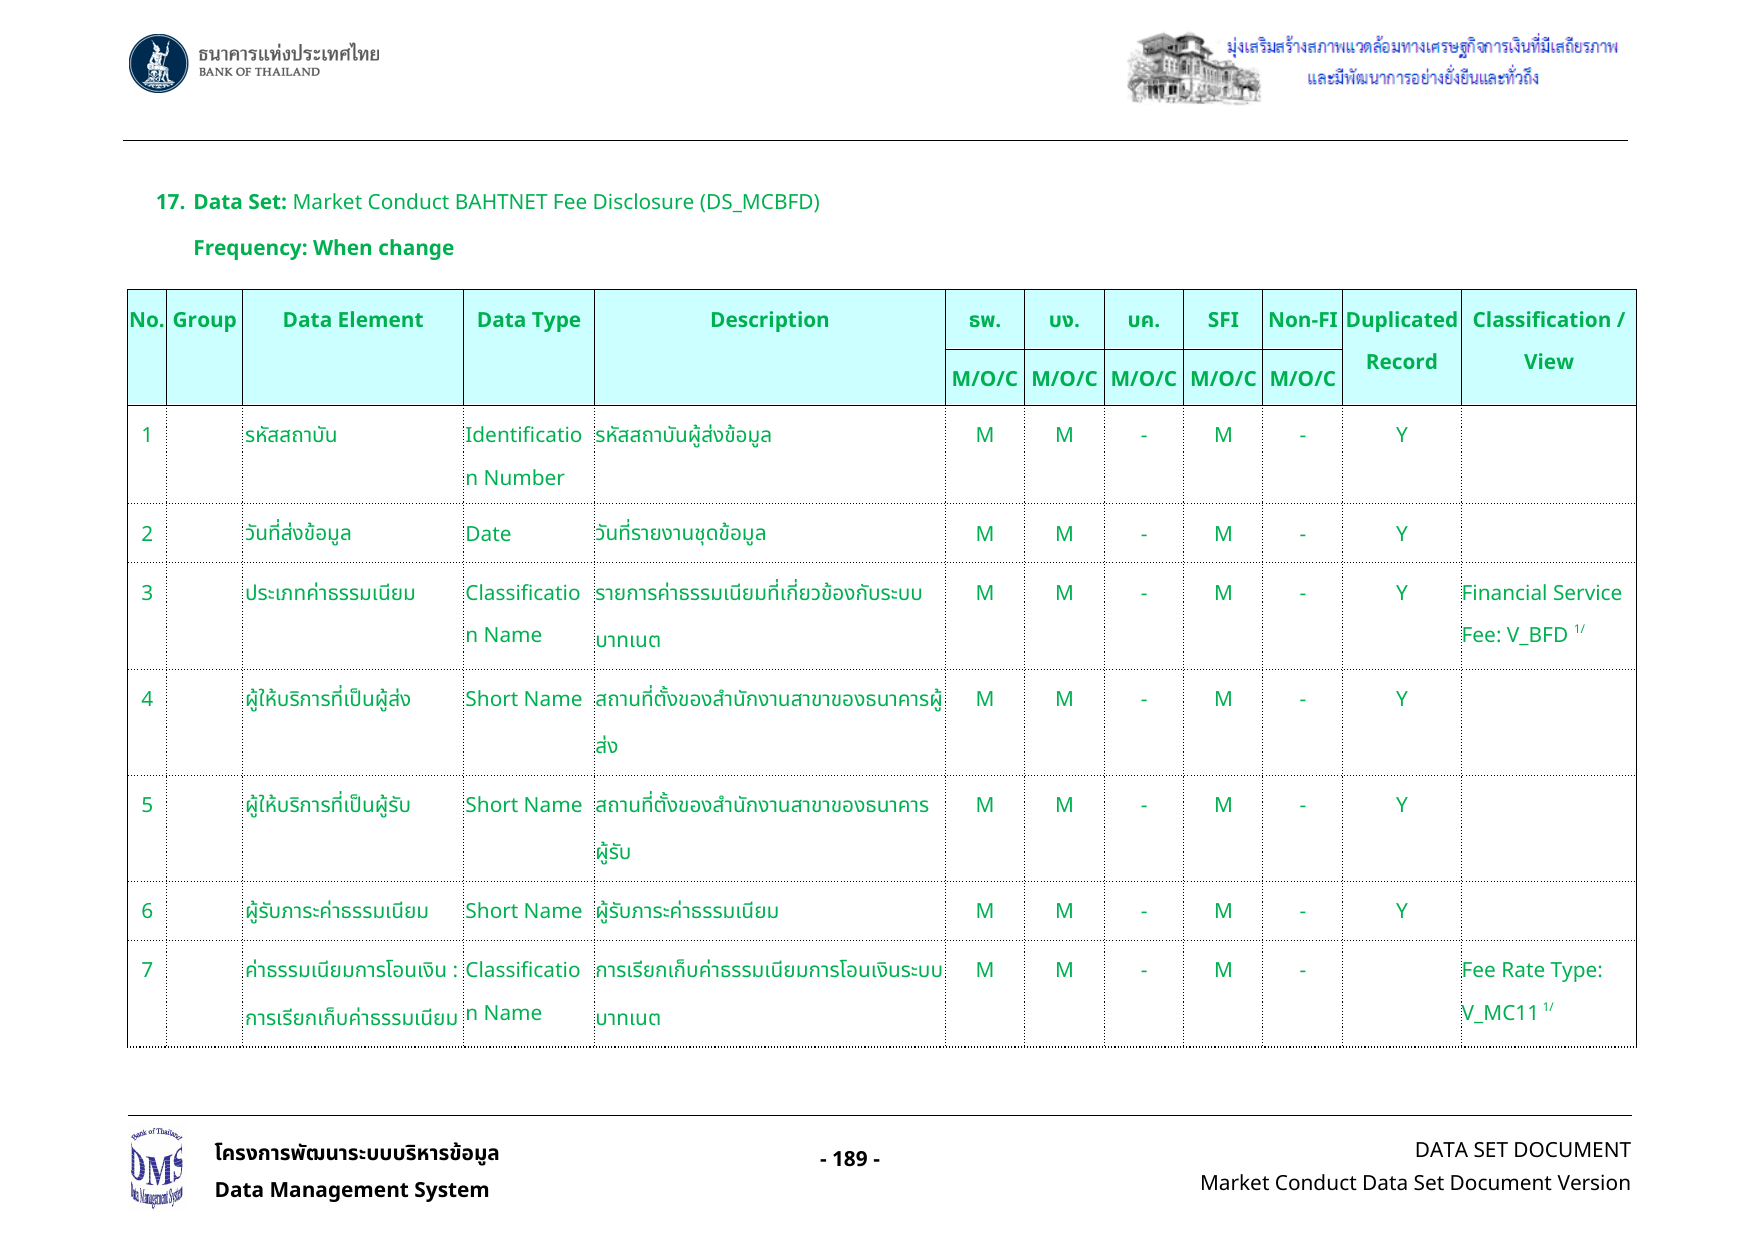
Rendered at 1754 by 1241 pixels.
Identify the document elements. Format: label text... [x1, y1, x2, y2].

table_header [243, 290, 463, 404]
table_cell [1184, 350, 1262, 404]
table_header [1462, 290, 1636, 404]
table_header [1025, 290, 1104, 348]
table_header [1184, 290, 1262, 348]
picture [127, 1123, 187, 1212]
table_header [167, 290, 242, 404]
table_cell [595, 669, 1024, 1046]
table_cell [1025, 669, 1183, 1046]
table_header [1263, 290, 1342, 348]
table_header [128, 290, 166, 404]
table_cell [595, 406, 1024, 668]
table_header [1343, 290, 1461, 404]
picture [1126, 28, 1622, 108]
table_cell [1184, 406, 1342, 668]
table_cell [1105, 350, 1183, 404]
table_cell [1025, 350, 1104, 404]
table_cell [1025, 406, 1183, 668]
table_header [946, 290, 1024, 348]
subtitle Data Set: Market Conduct BAHTNET Fee Disclosure (DS_MCBFD) [156, 172, 1626, 218]
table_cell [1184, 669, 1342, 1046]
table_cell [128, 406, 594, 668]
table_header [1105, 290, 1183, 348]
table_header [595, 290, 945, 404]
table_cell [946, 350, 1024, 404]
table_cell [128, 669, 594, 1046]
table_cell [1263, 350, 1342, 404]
picture [118, 24, 391, 103]
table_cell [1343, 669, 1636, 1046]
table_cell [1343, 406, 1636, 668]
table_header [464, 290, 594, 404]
list Frequency: When change [193, 218, 1626, 264]
